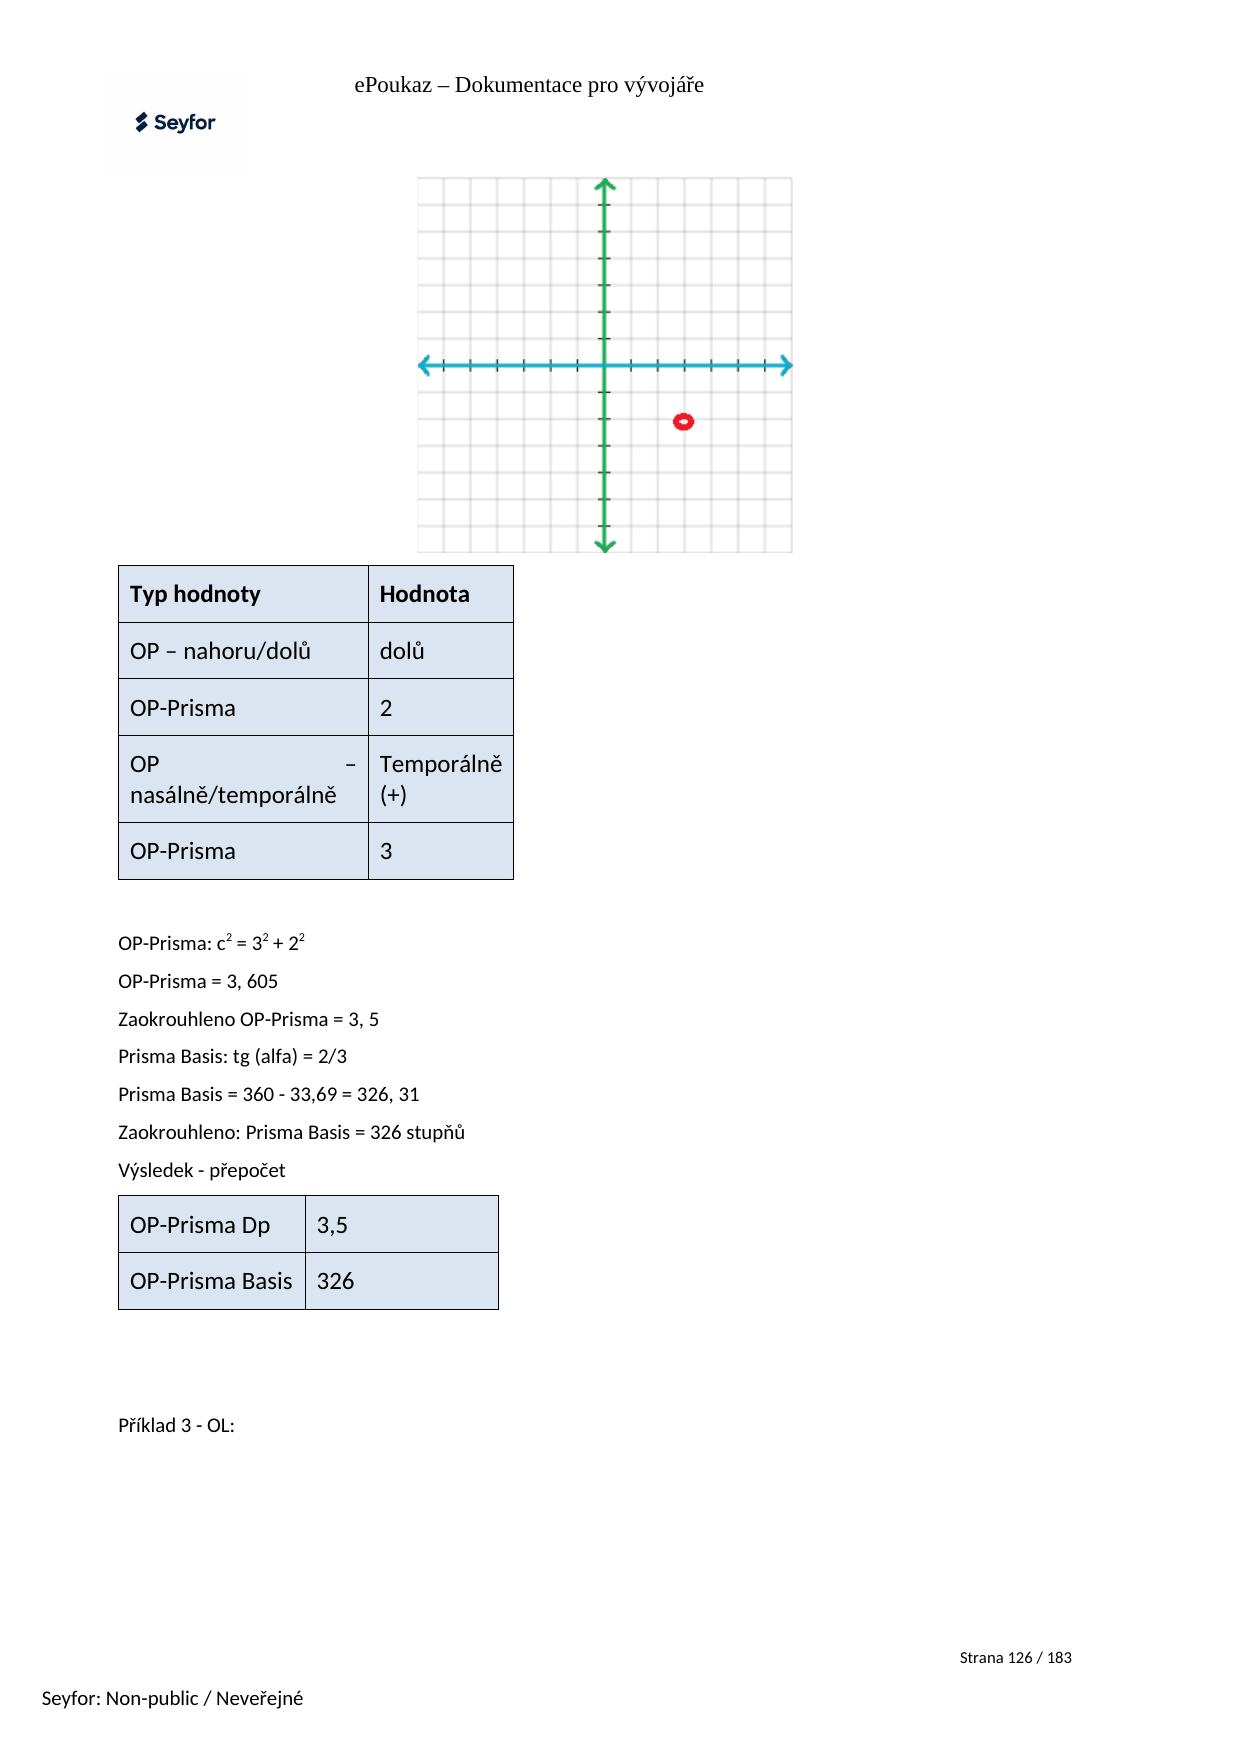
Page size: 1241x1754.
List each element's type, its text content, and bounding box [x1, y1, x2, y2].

text Příklad 3 - OL: [118, 1412, 1122, 1437]
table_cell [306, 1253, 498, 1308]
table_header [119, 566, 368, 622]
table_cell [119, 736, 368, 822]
picture [417, 147, 823, 553]
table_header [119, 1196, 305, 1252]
text Zaokrouhleno OP-Prisma = 3, 5 [118, 1006, 1122, 1031]
text Prisma Basis = 360 - 33,69 = 326, 31 [118, 1082, 1122, 1107]
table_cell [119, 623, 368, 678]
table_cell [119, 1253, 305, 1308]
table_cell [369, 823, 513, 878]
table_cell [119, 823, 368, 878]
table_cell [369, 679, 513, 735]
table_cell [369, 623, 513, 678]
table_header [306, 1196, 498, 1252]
text Výsledek - přepočet [118, 1157, 1122, 1183]
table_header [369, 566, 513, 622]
text OP-Prisma = 3, 605 [118, 968, 1122, 993]
picture [102, 70, 249, 175]
text OP-Prisma: c2 = 32 + 22 [118, 930, 1122, 955]
text Prisma Basis: tg (alfa) = 2/3 [118, 1044, 1122, 1069]
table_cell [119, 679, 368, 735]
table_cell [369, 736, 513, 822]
text Zaokrouhleno: Prisma Basis = 326 stupňů [118, 1119, 1122, 1145]
